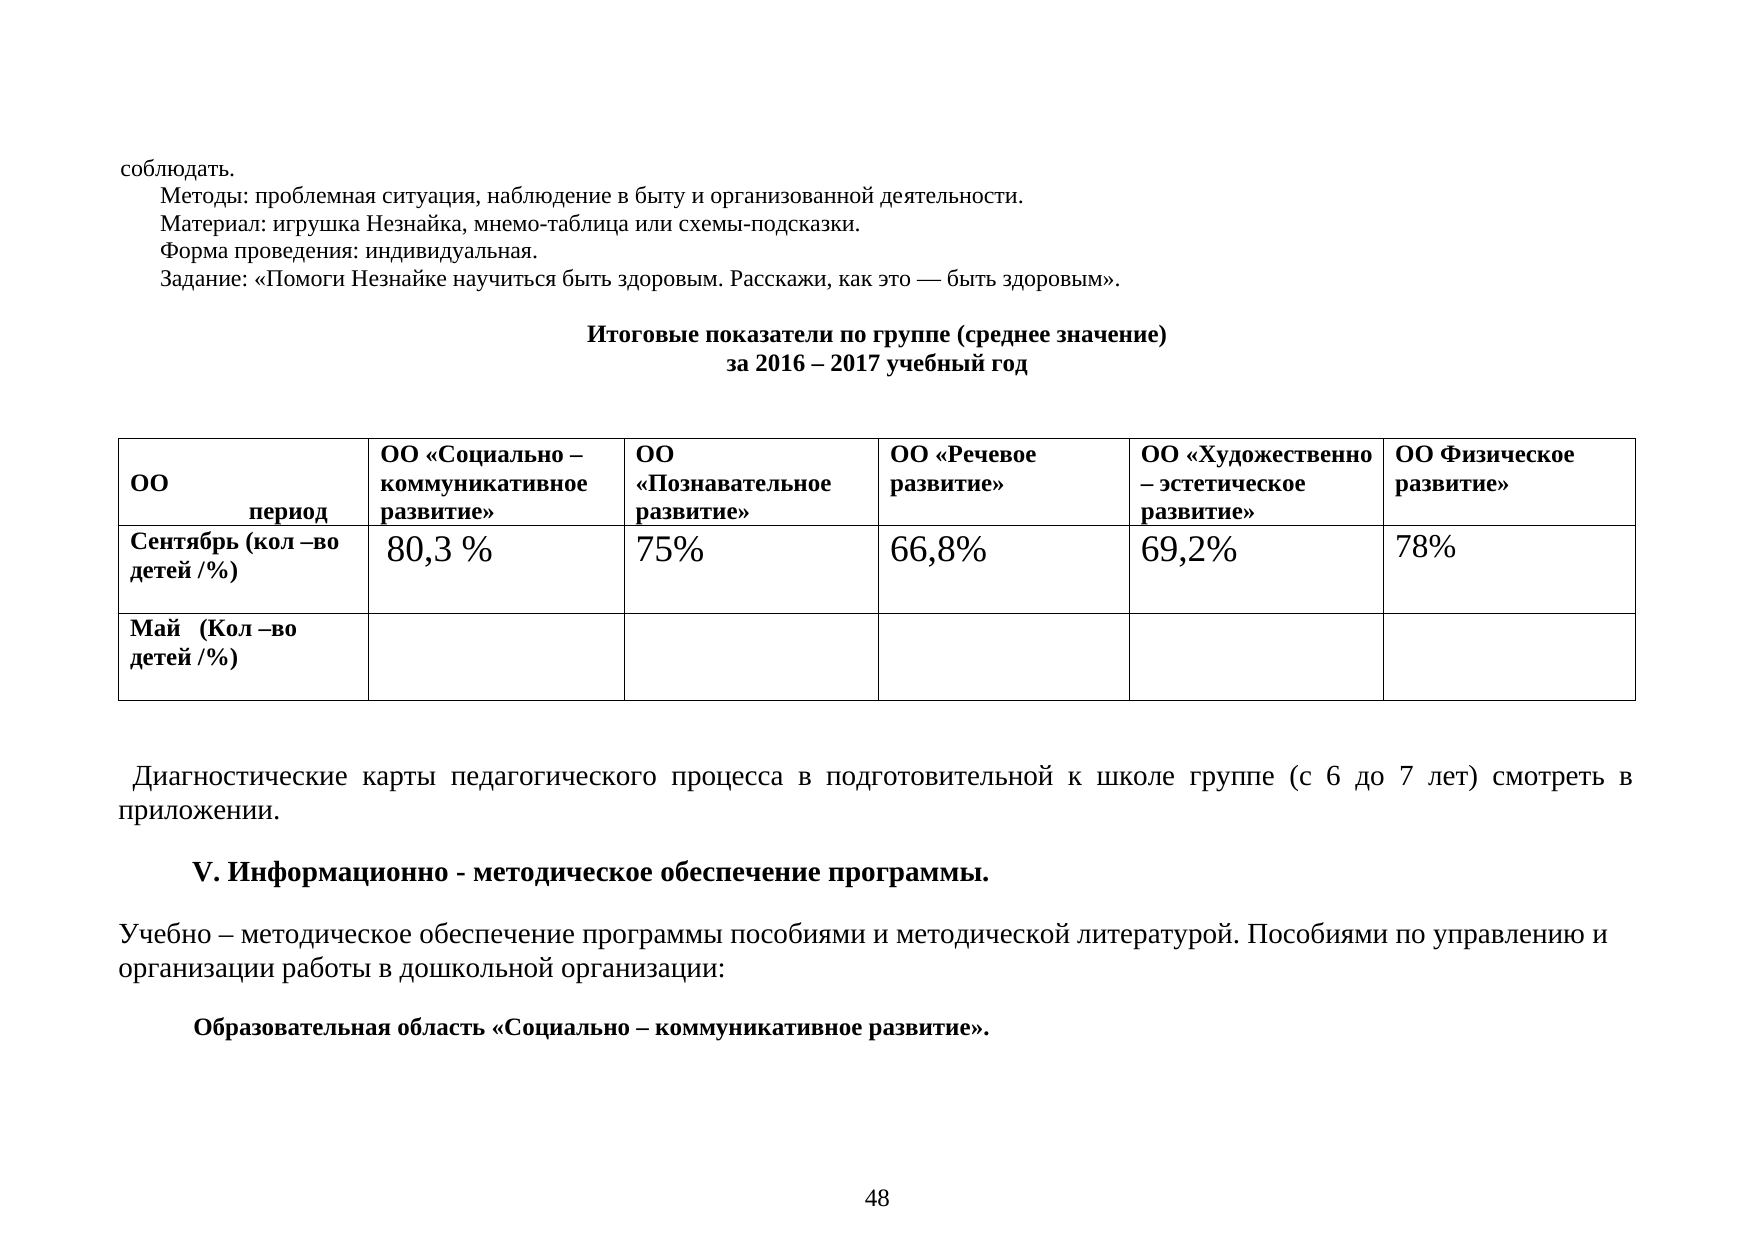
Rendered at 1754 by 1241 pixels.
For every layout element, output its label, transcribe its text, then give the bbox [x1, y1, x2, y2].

table_cell Сентябрь (кол –во детей /%) [119, 526, 368, 612]
list Образовательная область «Социально – коммуникативное развитие». [193, 1012, 1636, 1041]
table_cell 80,3 % [369, 526, 624, 612]
table_cell 78% [1384, 526, 1635, 612]
text Итоговые показатели по группе (среднее значение) [118, 319, 1636, 348]
text Учебно – методическое обеспечение программы пособиями и методической литературой. Пособиями по управлению и организации работы в дошкольной организации: [118, 916, 1636, 983]
table_cell 75% [625, 526, 878, 612]
table_header ОО «Речевое развитие» [879, 439, 1129, 525]
table_cell 66,8% [879, 526, 1129, 612]
text за 2016 – 2017 учебный год [118, 348, 1636, 377]
table_header ОО «Художественно – эстетическое развитие» [1130, 439, 1383, 525]
text Форма проведения: индивидуальная. [120, 236, 1636, 264]
text Методы: проблемная ситуация, наблюдение в быту и организованной деятельности. [120, 181, 1634, 209]
table_cell 69,2% [1130, 526, 1383, 612]
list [120, 153, 1634, 181]
table_cell [625, 614, 878, 700]
table_header ОО Физическое развитие» [1384, 439, 1635, 525]
table_cell [1384, 614, 1635, 700]
table_cell [369, 614, 624, 700]
text V. Информационно - методическое обеспечение программы. [118, 854, 1636, 888]
table_header ОО период [119, 439, 368, 525]
table_cell [879, 614, 1129, 700]
table_header ОО «Познавательное развитие» [625, 439, 878, 525]
table_header ОО «Социально – коммуникативное развитие» [369, 439, 624, 525]
text Диагностические карты педагогического процесса в подготовительной к школе группе (с 6 до 7 лет) смотреть в приложении. [118, 758, 1636, 825]
table_cell [1130, 614, 1383, 700]
text Задание: «Помоги Незнайке научиться быть здоровым. Расскажи, как это — быть здоровым». [120, 264, 1634, 292]
table_cell Май (Кол –во детей /%) [119, 614, 368, 700]
text Материал: игрушка Незнайка, мнемо-таблица или схемы-подсказки. [120, 209, 1636, 236]
